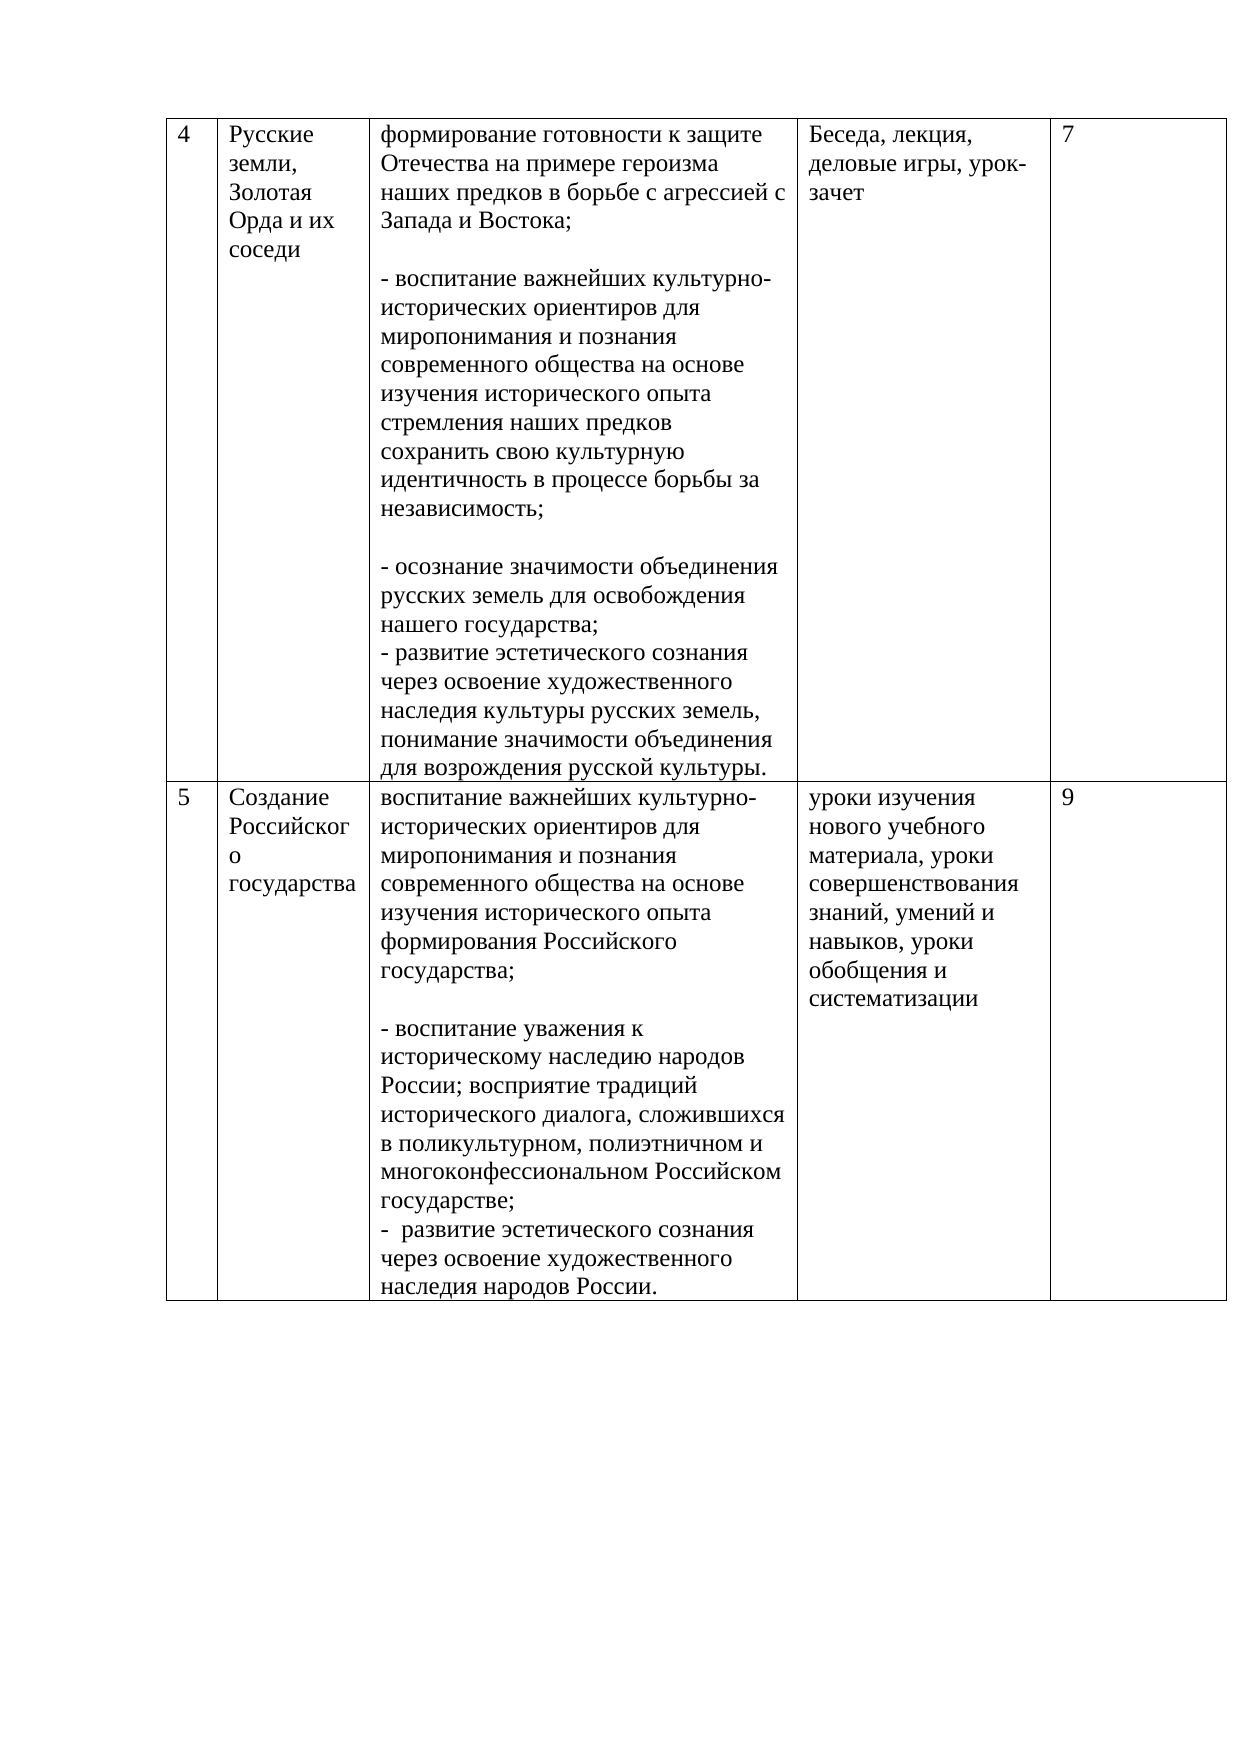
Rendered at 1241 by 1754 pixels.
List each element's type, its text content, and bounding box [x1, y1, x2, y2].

table_cell формирование готовности к защите Отечества на примере героизма наших предков в борьбе с агрессией с Запада и Востока; - воспитание важнейших культурно-исторических ориентиров для миропонимания и познания современного общества на основе изучения исторического опыта стремления наших предков сохранить свою культурную идентичность в процессе борьбы за независимость; - осознание значимости объединения русских земель для освобождения нашего государства; - развитие эстетического сознания через освоение художественного наследия культуры русских земель, понимание значимости объединения для возрождения русской культуры. [370, 119, 797, 781]
table_cell уроки изучения нового учебного материала, уроки совершенствования знаний, умений и навыков, уроки обобщения и систематизации [798, 782, 1050, 1300]
table_cell 4 [167, 119, 217, 781]
table_cell 9 [1051, 782, 1226, 1300]
table_cell Беседа, лекция, деловые игры, урок-зачет [798, 119, 1050, 781]
table_cell 5 [167, 782, 217, 1300]
table_cell Создание Российского государства [218, 782, 369, 1300]
table_cell 7 [1051, 119, 1226, 781]
table_cell воспитание важнейших культурно-исторических ориентиров для миропонимания и познания современного общества на основе изучения исторического опыта формирования Российского государства; - воспитание уважения к историческому наследию народов России; восприятие традиций исторического диалога, сложившихся в поликультурном, полиэтничном и многоконфессиональном Российском государстве; - развитие эстетического сознания через освоение художественного наследия народов России. [370, 782, 797, 1300]
table_cell Русские земли, Золотая Орда и их соседи [218, 119, 369, 781]
